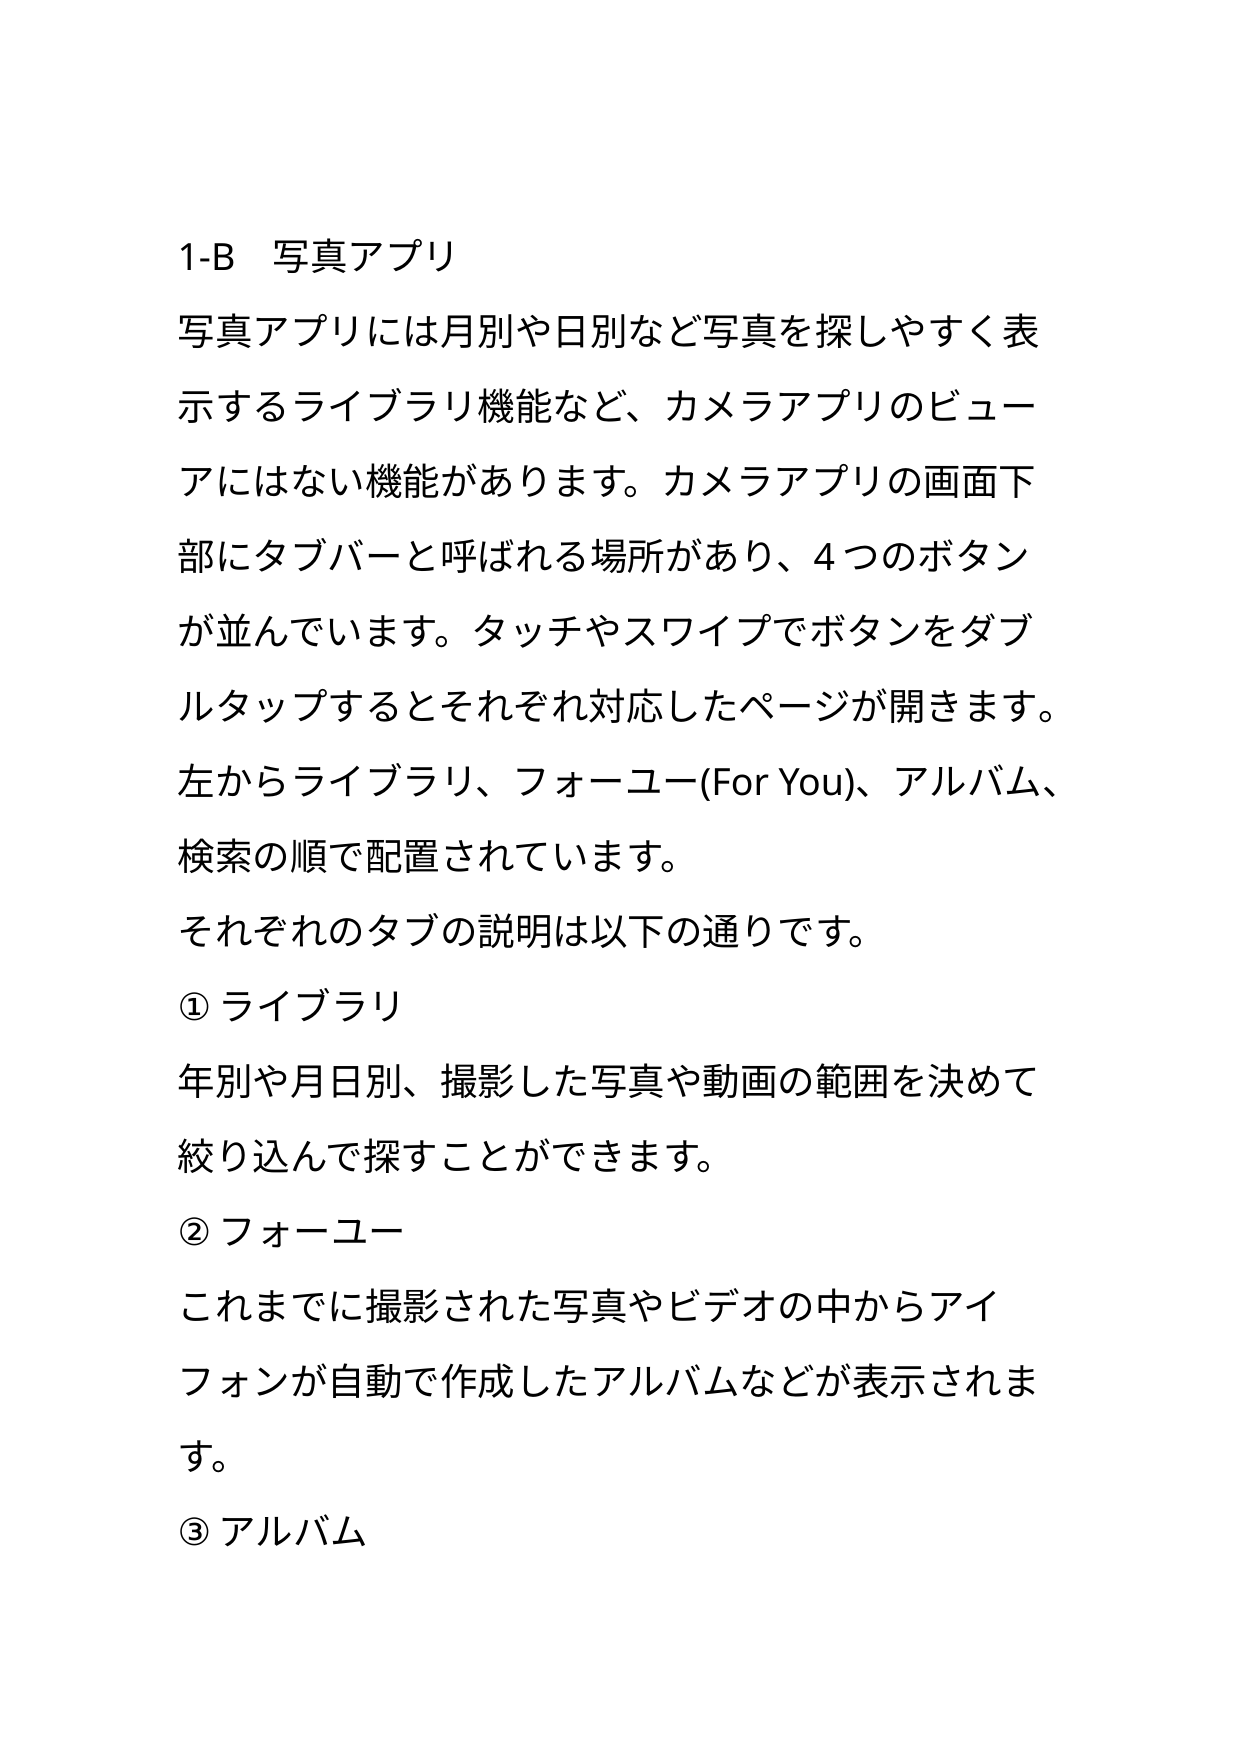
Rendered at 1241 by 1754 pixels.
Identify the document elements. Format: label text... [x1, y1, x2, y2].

text ①ライブラリ​ [177, 967, 1063, 1042]
text 年別や月日別、撮影した写真や動画の範囲を決めて絞り込んで探すことができます。 [177, 1042, 1063, 1192]
text ③アルバム​ [177, 1492, 1063, 1567]
text それぞれのタブの説明は以下の通りです。 [177, 892, 1063, 967]
text 1-B 写真アプリ [177, 217, 1063, 292]
text ②フォーユー​ [177, 1192, 1063, 1267]
text 写真アプリには月別や日別など写真を探しやすく表示するライブラリ機能など、カメラアプリのビューアにはない機能があります。カメラアプリの画面下部にタブバーと呼ばれる場所があり、4つのボタンが並んでいます。タッチやスワイプでボタンをダブルタップするとそれぞれ対応したページが開きます。左からライブラリ、フォーユー(For You)、アルバム、検索の順で配置されています。​ [177, 292, 1063, 892]
text これまでに撮影された写真やビデオの中からアイフォンが自動で作成したアルバムなどが表示されます。 [177, 1267, 1063, 1492]
